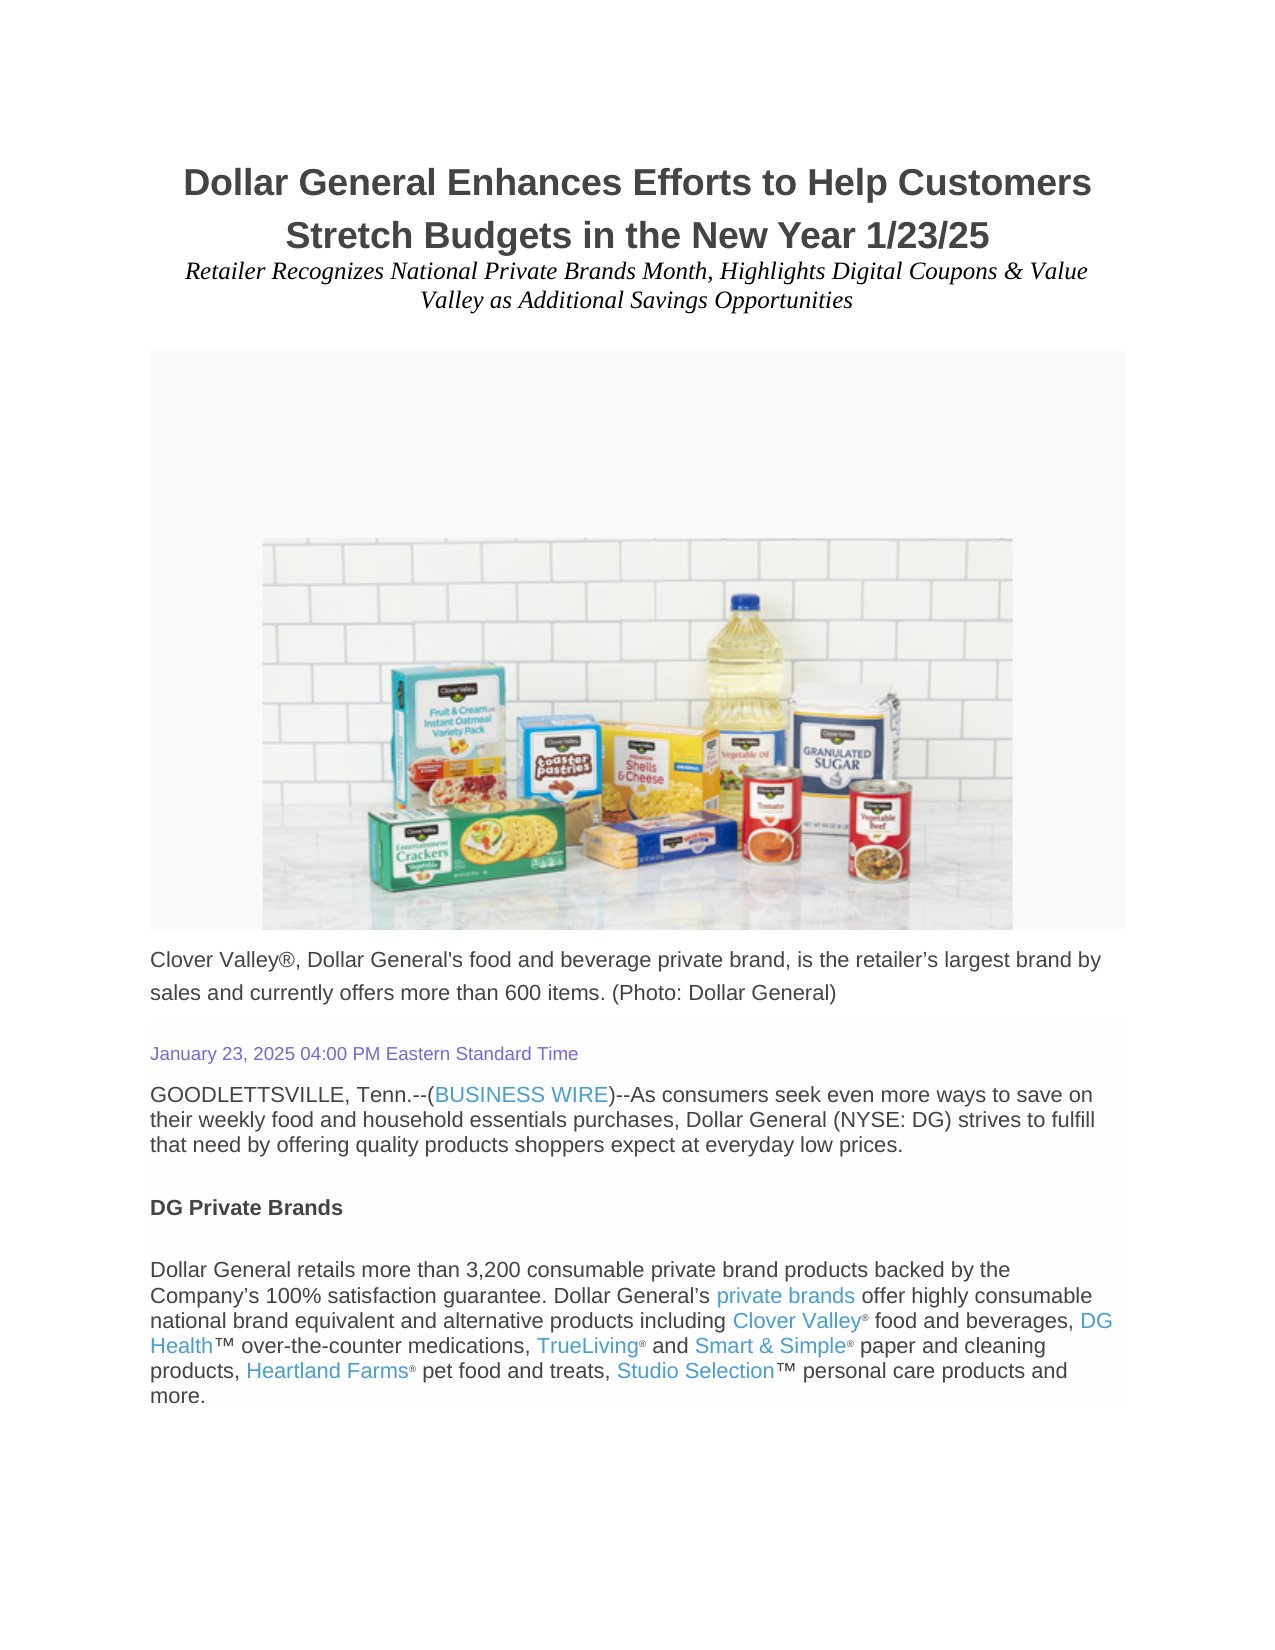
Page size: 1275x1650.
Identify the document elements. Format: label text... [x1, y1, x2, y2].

text GOODLETTSVILLE, Tenn.--(BUSINESS WIRE)--As consumers seek even more ways to save on their weekly food and household essentials purchases, Dollar General (NYSE: DG) strives to fulfill that need by offering quality products shoppers expect at everyday low prices. [150, 1081, 1125, 1157]
text DG Private Brands [150, 1194, 1125, 1220]
text Dollar General Enhances Efforts to Help Customers Stretch Budgets in the New Year 1/23/25 [150, 150, 1125, 256]
text Retailer Recognizes National Private Brands Month, Highlights Digital Coupons & Value Valley as Additional Savings Opportunities [150, 256, 1125, 314]
picture [262, 538, 1013, 930]
text Dollar General retails more than 3,200 consumable private brand products backed by the Company’s 100% satisfaction guarantee. Dollar General’s private brands offer highly consumable national brand equivalent and alternative products including Clover Valley® food and beverages, DG Health™ over-the-counter medications, TrueLiving® and Smart & Simple® paper and cleaning products, Heartland Farms® pet food and treats, Studio Selection™ personal care products and more. [150, 1257, 1125, 1408]
text January 23, 2025 04:00 PM Eastern Standard Time [150, 1021, 1125, 1065]
text Clover Valley®, Dollar General's food and beverage private brand, is the retailer’s largest brand by sales and currently offers more than 600 items. (Photo: Dollar General) [150, 940, 1125, 1005]
